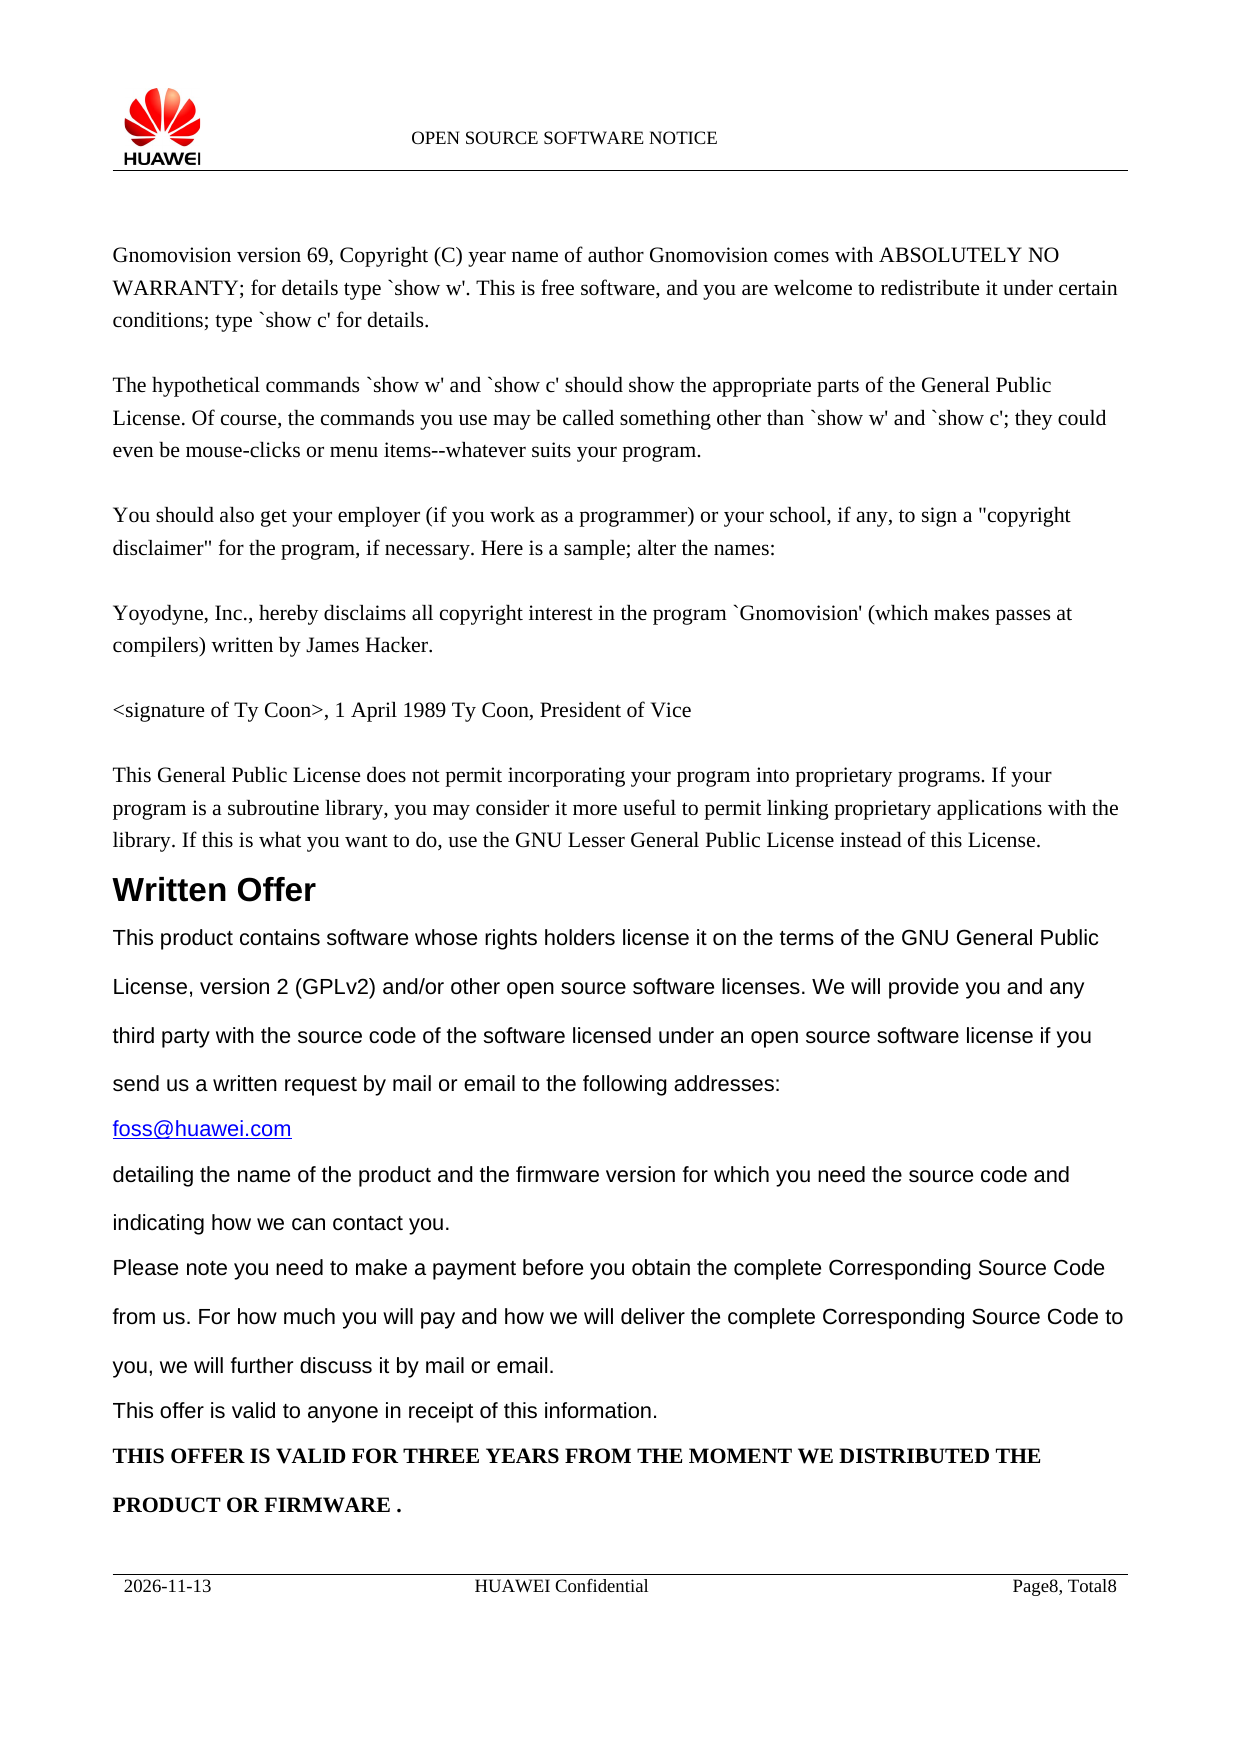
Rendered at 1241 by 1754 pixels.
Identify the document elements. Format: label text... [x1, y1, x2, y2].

text This product contains software whose rights holders license it on the terms of the GNU General Public License, version 2 (GPLv2) and/or other open source software licenses. We will provide you and any third party with the source code of the software licensed under an open source software license if you send us a written request by mail or email to the following addresses: [112, 921, 1128, 1100]
text This offer is valid for three years from the moment we distributed the product or firmware . [112, 1439, 1128, 1521]
picture [124, 88, 201, 165]
text Written Offer [112, 856, 1128, 921]
text Please note you need to make a payment before you obtain the complete Corresponding Source Code from us. For how much you will pay and how we will deliver the complete Corresponding Source Code to you, we will further discuss it by mail or email. [112, 1252, 1128, 1382]
text foss@huawei.com [112, 1113, 1128, 1145]
text This offer is valid to anyone in receipt of this information. [112, 1394, 1128, 1427]
text detailing the name of the product and the firmware version for which you need the source code and indicating how we can contact you. [112, 1158, 1128, 1239]
